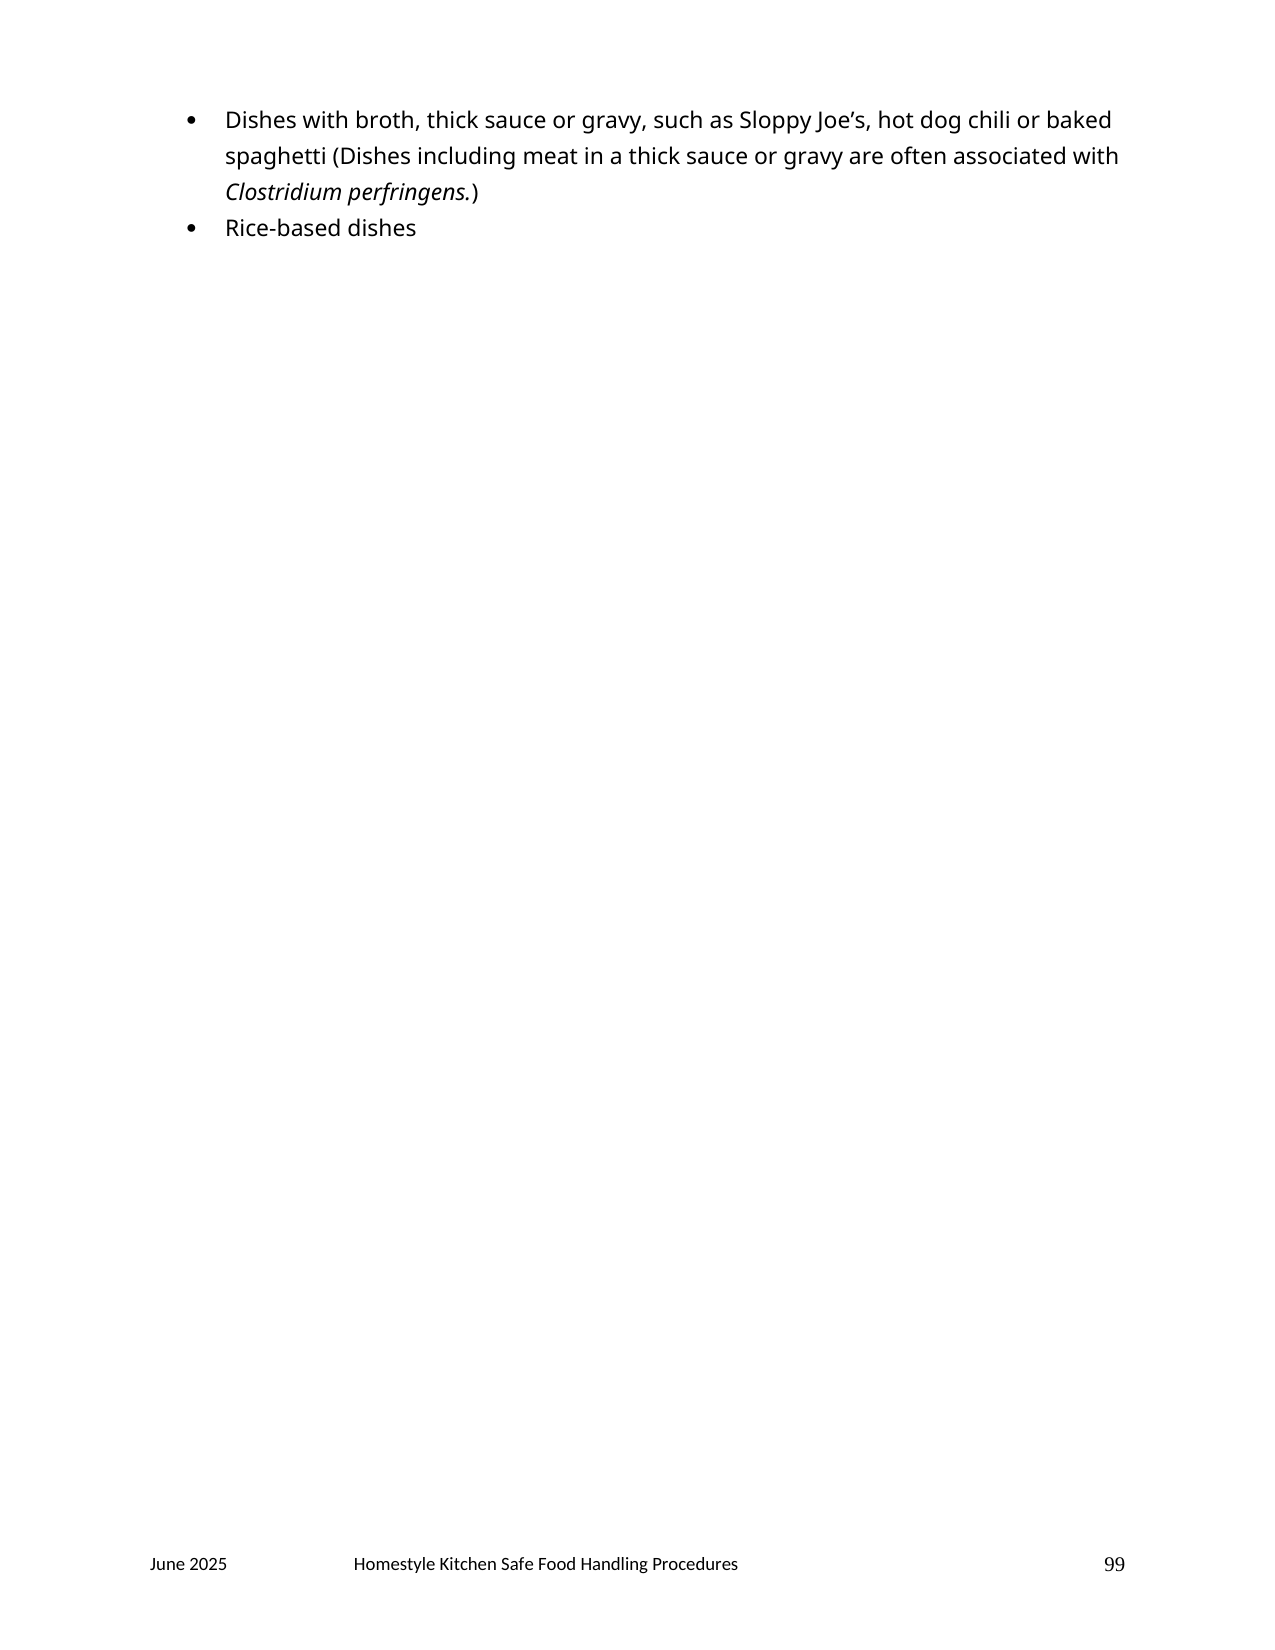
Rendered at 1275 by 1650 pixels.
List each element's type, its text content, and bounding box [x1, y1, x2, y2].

list Dishes with broth, thick sauce or gravy, such as Sloppy Joe’s, hot dog chili or baked spaghetti (Dishes including meat in a thick sauce or gravy are often associated with Clostridium perfringens.) [187, 104, 1125, 207]
list Rice-based dishes [187, 212, 1125, 243]
